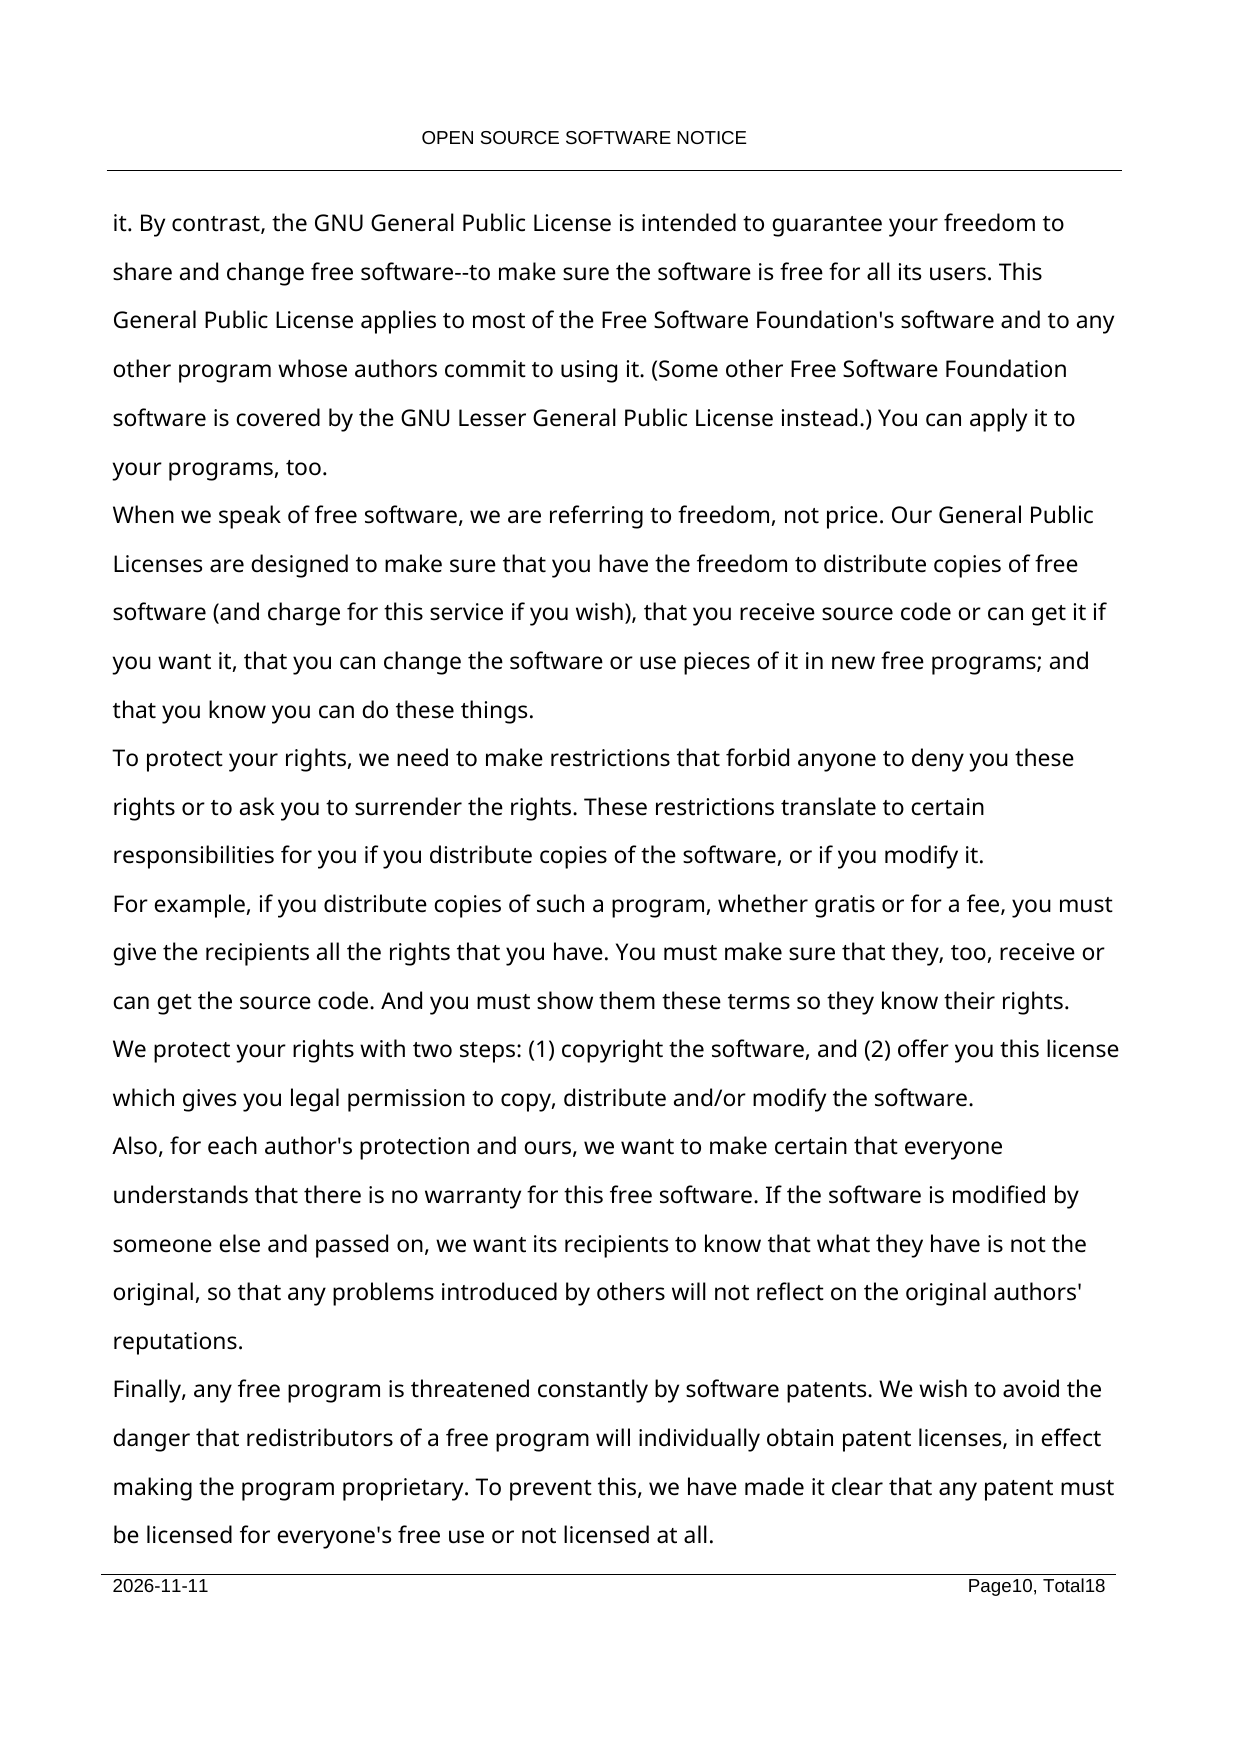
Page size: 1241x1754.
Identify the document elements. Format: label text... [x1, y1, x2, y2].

text When we speak of free software, we are referring to freedom, not price. Our General Public Licenses are designed to make sure that you have the freedom to distribute copies of free software (and charge for this service if you wish), that you receive source code or can get it if you want it, that you can change the software or use pieces of it in new free programs; and that you know you can do these things. [112, 498, 1128, 726]
text Also, for each author's protection and ours, we want to make certain that everyone understands that there is no warranty for this free software. If the software is modified by someone else and passed on, we want its recipients to know that what they have is not the original, so that any problems introduced by others will not reflect on the original authors' reputations. [112, 1129, 1128, 1357]
text To protect your rights, we need to make restrictions that forbid anyone to deny you these rights or to ask you to surrender the rights. These restrictions translate to certain responsibilities for you if you distribute copies of the software, or if you modify it. [112, 741, 1128, 871]
text We protect your rights with two steps: (1) copyright the software, and (2) offer you this license which gives you legal permission to copy, distribute and/or modify the software. [112, 1033, 1128, 1114]
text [112, 206, 1128, 483]
text Finally, any free program is threatened constantly by software patents. We wish to avoid the danger that redistributors of a free program will individually obtain patent licenses, in effect making the program proprietary. To prevent this, we have made it clear that any patent must be licensed for everyone's free use or not licensed at all. [112, 1373, 1128, 1551]
text For example, if you distribute copies of such a program, whether gratis or for a fee, you must give the recipients all the rights that you have. You must make sure that they, too, receive or can get the source code. And you must show them these terms so they know their rights. [112, 887, 1128, 1017]
